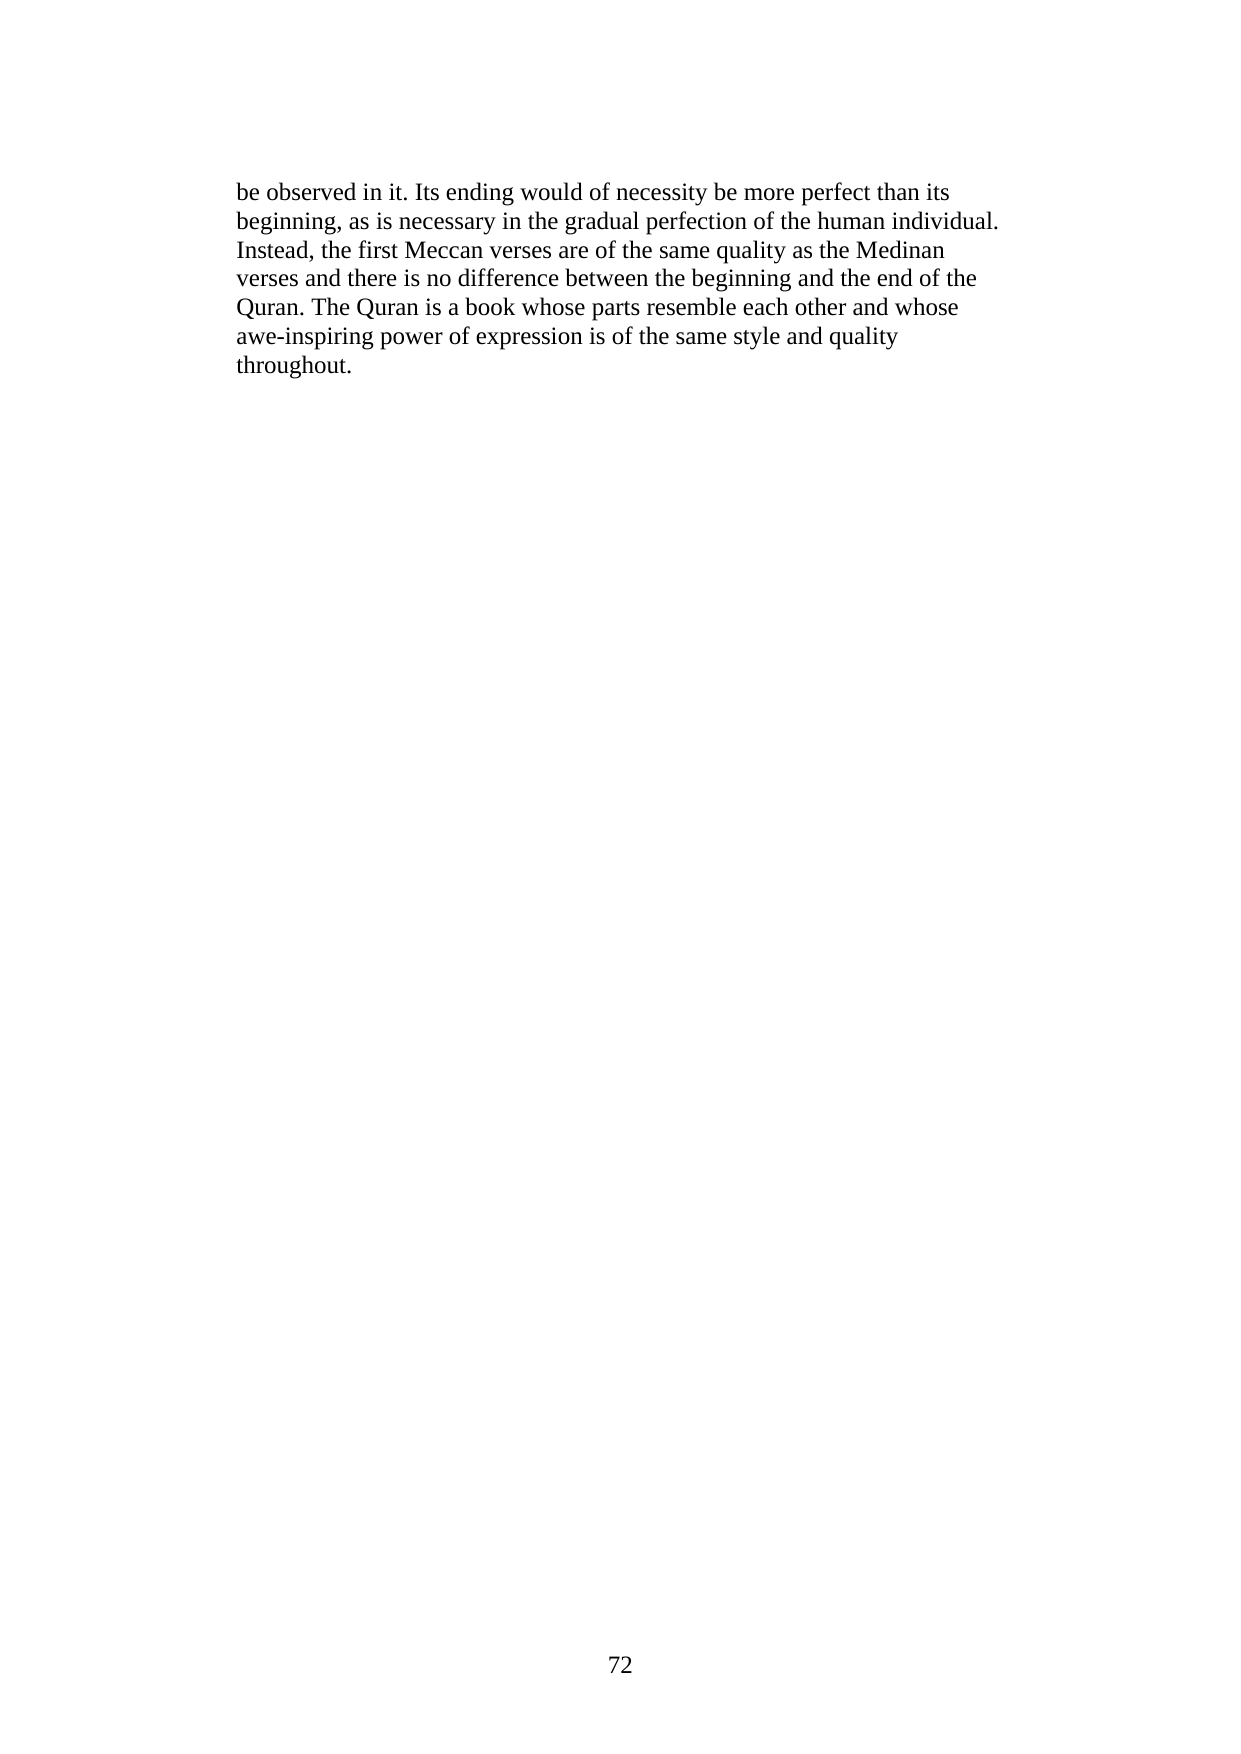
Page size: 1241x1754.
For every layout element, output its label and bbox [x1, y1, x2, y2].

text [236, 177, 1004, 378]
